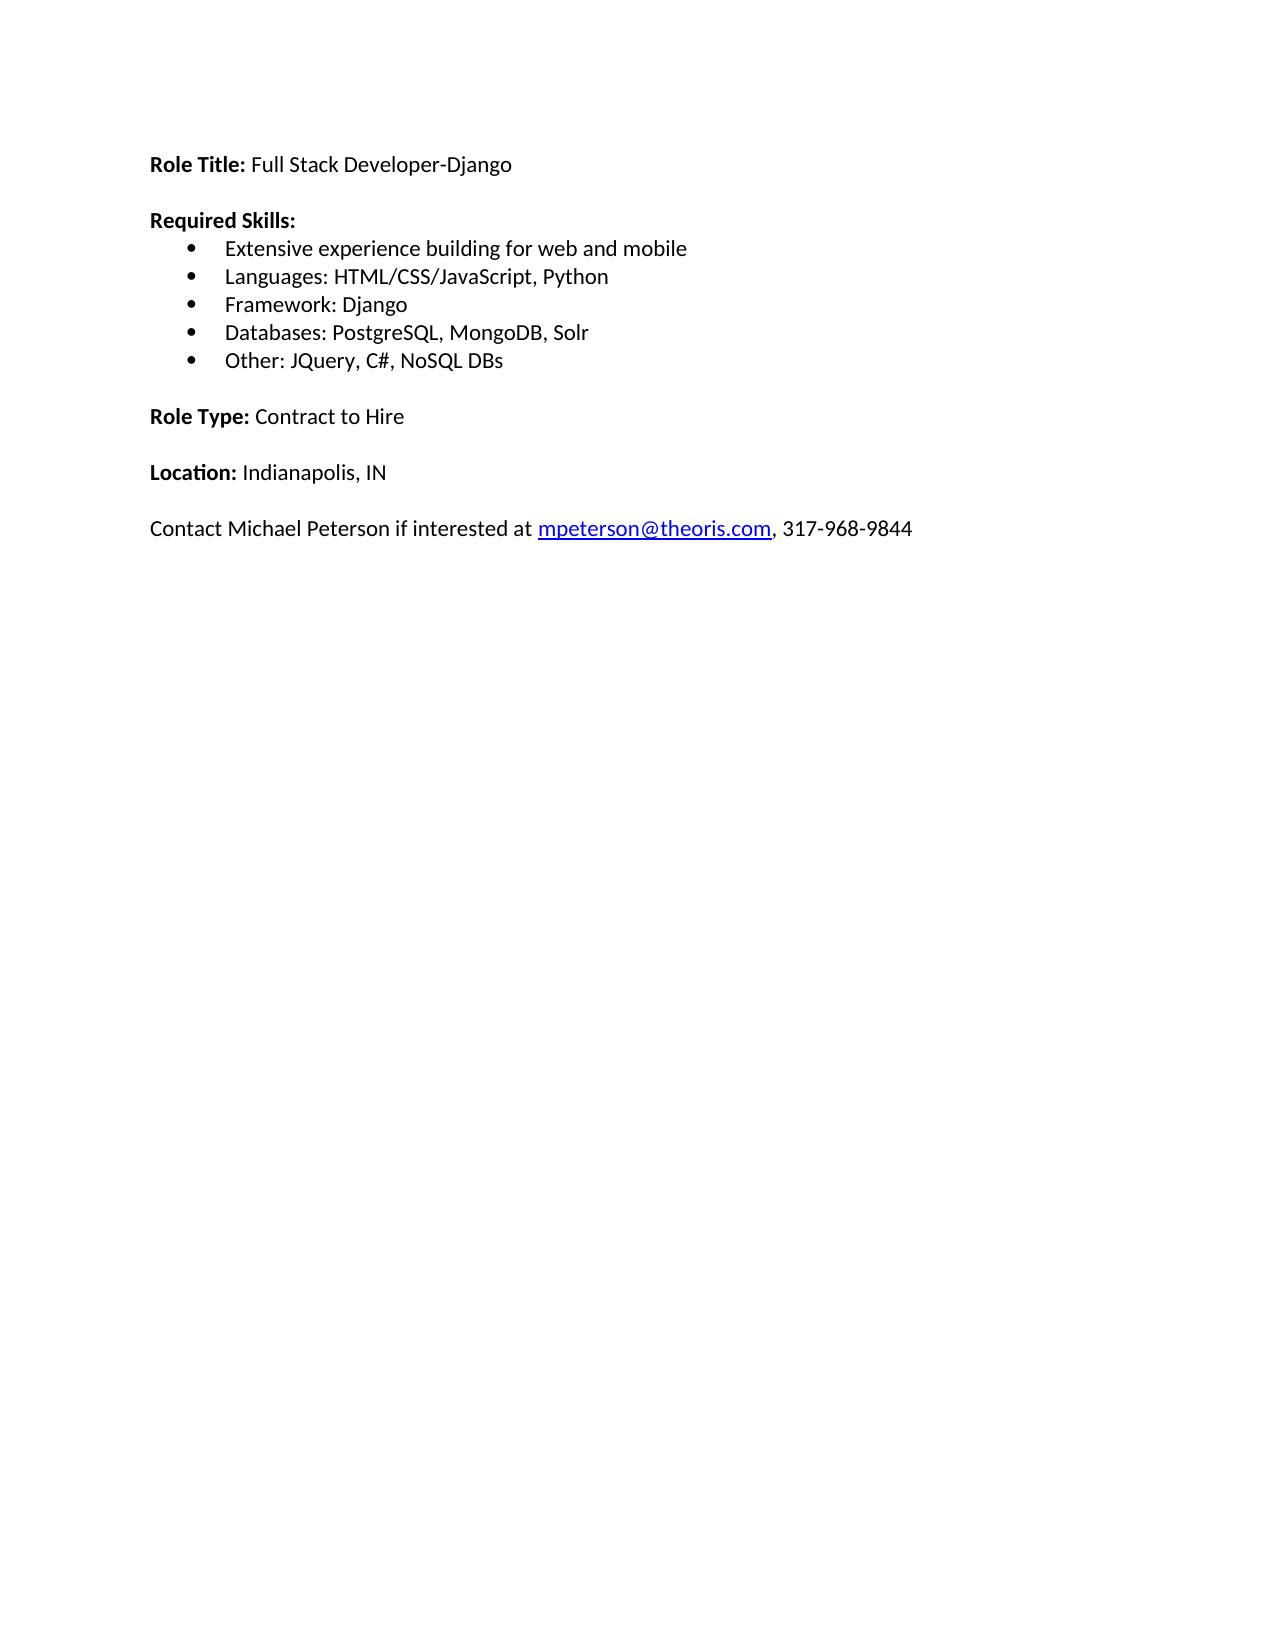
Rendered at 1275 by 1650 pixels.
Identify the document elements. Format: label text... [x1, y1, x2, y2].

list Other: JQuery, C#, NoSQL DBs [187, 346, 1125, 374]
list Extensive experience building for web and mobile [187, 234, 1125, 262]
list Framework: Django [187, 290, 1125, 318]
text Contact Michael Peterson if interested at mpeterson@theoris.com, 317-968-9844 [150, 514, 1125, 542]
list Languages: HTML/CSS/JavaScript, Python [187, 262, 1125, 290]
text Required Skills: [150, 206, 1125, 234]
text Location: Indianapolis, IN [150, 458, 1125, 486]
text Role Title: Full Stack Developer-Django [150, 150, 1125, 178]
list Databases: PostgreSQL, MongoDB, Solr [187, 318, 1125, 346]
text Role Type: Contract to Hire [150, 402, 1125, 430]
